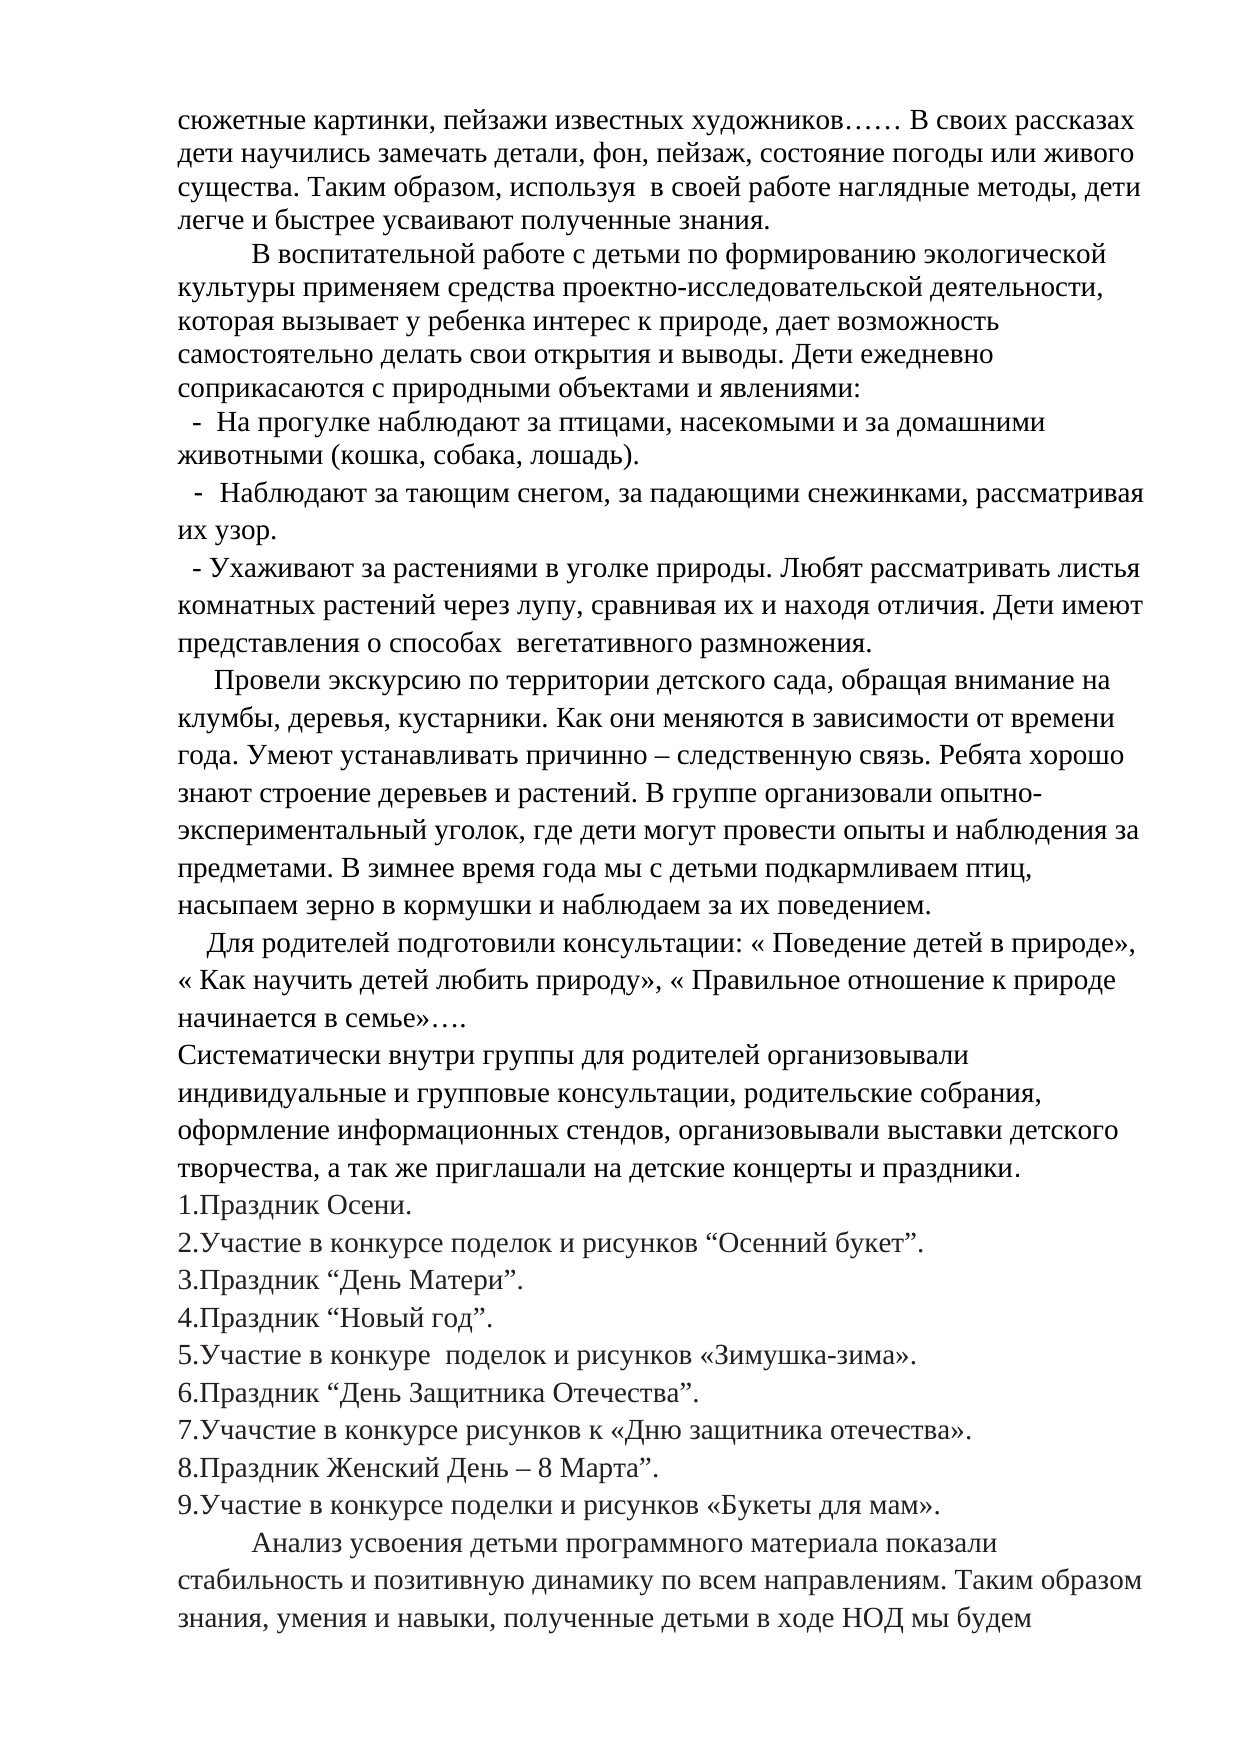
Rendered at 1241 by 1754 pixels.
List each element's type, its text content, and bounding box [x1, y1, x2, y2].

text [177, 102, 1152, 236]
text В воспитательной работе с детьми по формированию экологической культуры применяем средства проектно-исследовательской деятельности, которая вызывает у ребенка интерес к природе, дает возможность самостоятельно делать свои открытия и выводы. Дети ежедневно соприкасаются с природными объектами и явлениями: [177, 236, 1152, 404]
text 1.Праздник Осени. [177, 1183, 1152, 1221]
text 4.Праздник “Новый год”. [177, 1296, 1152, 1333]
text - Наблюдают за тающим снегом, за падающими снежинками, рассматривая их узор. [177, 471, 1152, 546]
text 6.Праздник “День Защитника Отечества”. [177, 1371, 1152, 1408]
text - Ухаживают за растениями в уголке природы. Любят рассматривать листья комнатных растений через лупу, сравнивая их и находя отличия. Дети имеют представления о способах вегетативного размножения. [177, 546, 1152, 658]
text 7.Учачстие в конкурсе рисунков к «Дню защитника отечества». [177, 1408, 1152, 1446]
text 5.Участие в конкуре поделок и рисунков «Зимушка-зима». [177, 1333, 1152, 1371]
text Провели экскурсию по территории детского сада, обращая внимание на клумбы, деревья, кустарники. Как они меняются в зависимости от времени года. Умеют устанавливать причинно – следственную связь. Ребята хорошо знают строение деревьев и растений. В группе организовали опытно- экспериментальный уголок, где дети могут провести опыты и наблюдения за предметами. В зимнее время года мы с детьми подкармливаем птиц, насыпаем зерно в кормушки и наблюдаем за их поведением. [177, 658, 1152, 921]
text 3.Праздник “День Матери”. [177, 1258, 1152, 1296]
text - На прогулке наблюдают за птицами, насекомыми и за домашними животными (кошка, собака, лошадь). [177, 404, 1152, 471]
text 9.Участие в конкурсе поделки и рисунков «Букеты для мам». [177, 1483, 1152, 1521]
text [177, 1521, 1152, 1633]
text Для родителей подготовили консультации: « Поведение детей в природе», « Как научить детей любить природу», « Правильное отношение к природе начинается в семье»…. [177, 921, 1152, 1033]
text Систематически внутри группы для родителей организовывали индивидуальные и групповые консультации, родительские собрания, оформление информационных стендов, организовывали выставки детского творчества, а так же приглашали на детские концерты и праздники. [177, 1033, 1152, 1183]
text 8.Праздник Женский День – 8 Марта”. [177, 1446, 1152, 1483]
text 2.Участие в конкурсе поделок и рисунков “Осенний букет”. [177, 1221, 1152, 1258]
